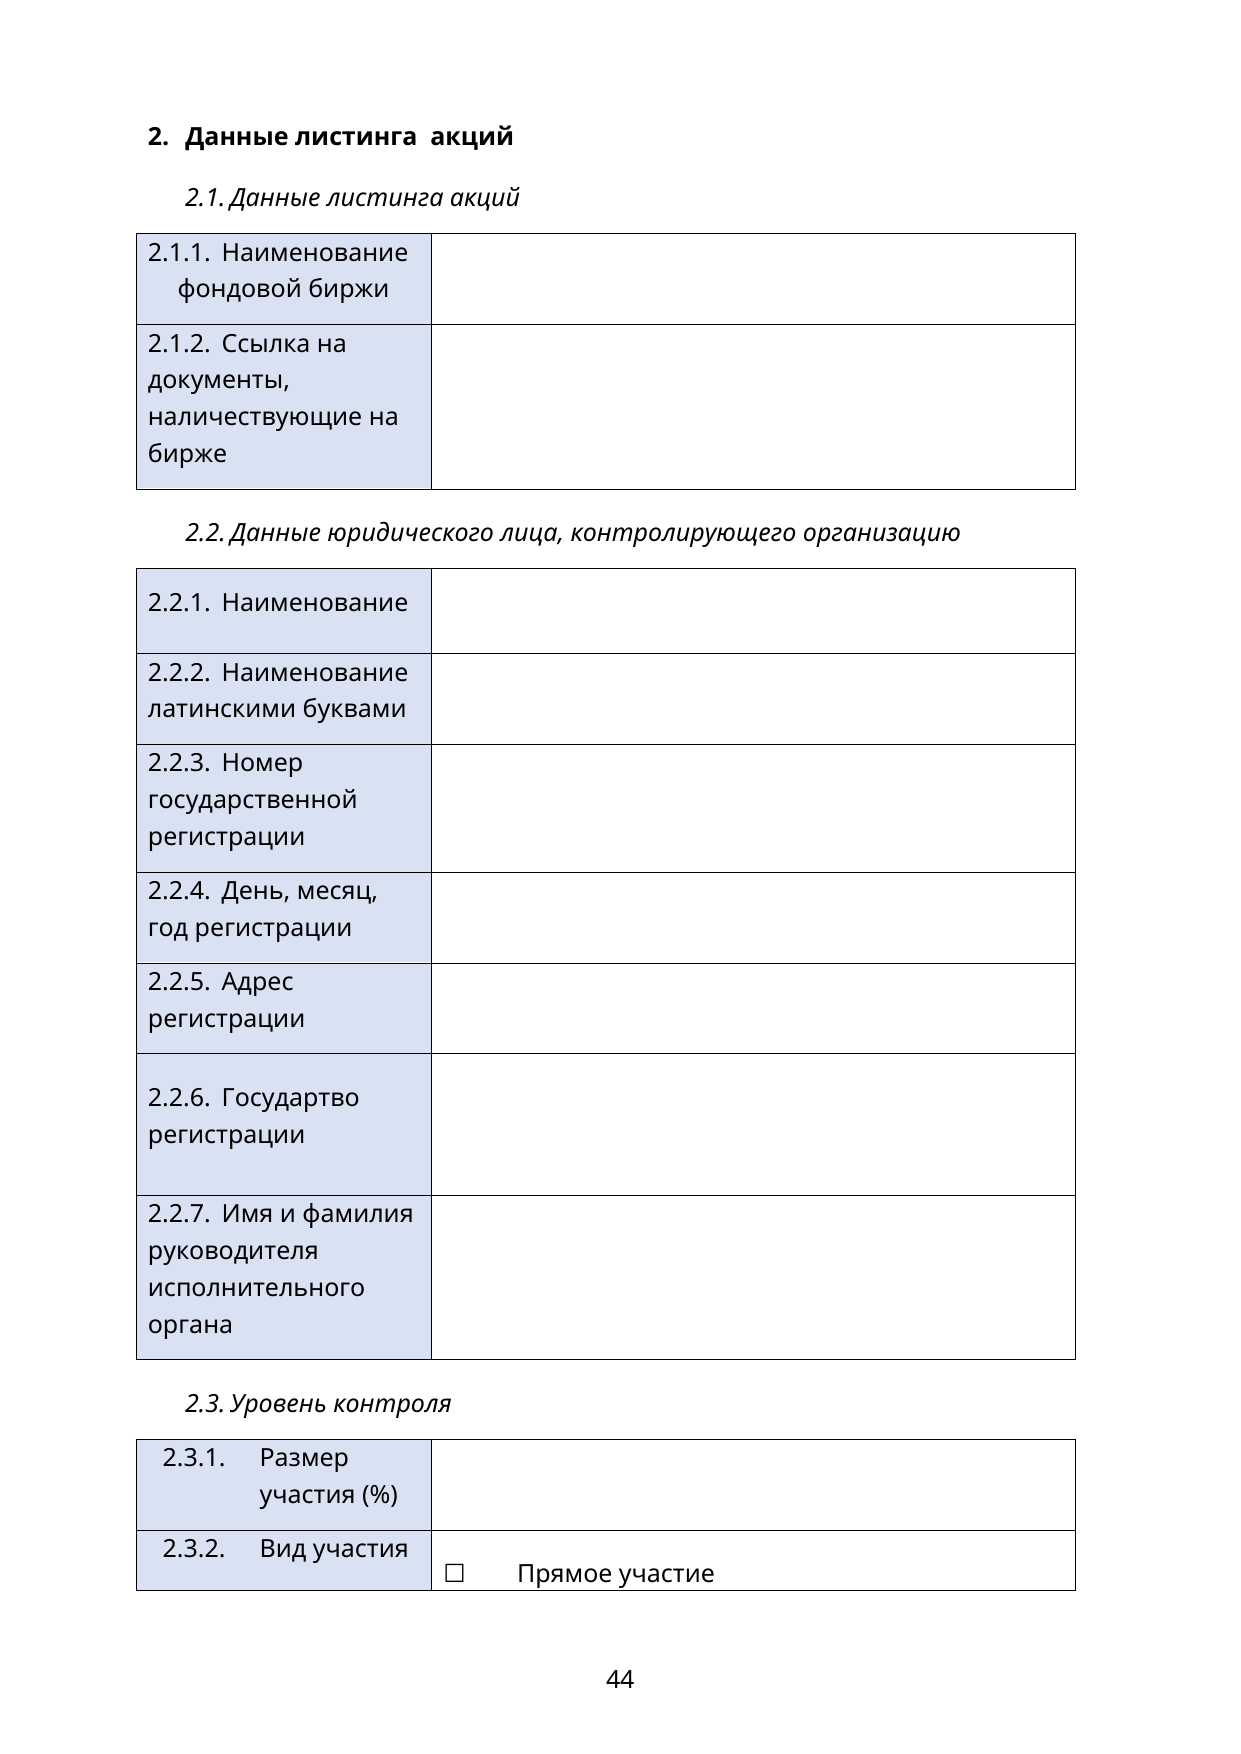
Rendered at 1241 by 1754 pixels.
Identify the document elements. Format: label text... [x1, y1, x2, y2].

table_cell Номер государственной регистрации [137, 745, 431, 872]
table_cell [432, 1531, 1075, 1590]
table_cell [432, 964, 1075, 1053]
list Данные листинга акций [185, 180, 1092, 214]
table_cell [432, 325, 1075, 488]
table_cell Государтво регистрации [137, 1054, 431, 1195]
list Уровень контроля [185, 1385, 1092, 1419]
table_cell [432, 745, 1075, 872]
list Данные юридического лица, контролирующего организацию [185, 514, 1092, 549]
table_cell Наименование латинскими буквами [137, 654, 431, 744]
table_cell Вид участия [137, 1531, 431, 1590]
table_header [432, 569, 1075, 653]
table_cell [432, 1054, 1075, 1195]
table_cell Ссылка на документы, наличествующие на бирже [137, 325, 431, 488]
table_header Наименование фондовой биржи [137, 234, 431, 324]
table_header [432, 234, 1075, 324]
table_header Наименование [137, 569, 431, 653]
table_cell Имя и фамилия руководителя исполнительного органа [137, 1196, 431, 1359]
list Данные листинга акций [148, 118, 1092, 152]
table_cell [432, 1196, 1075, 1359]
table_cell Адрес регистрации [137, 964, 431, 1053]
table_cell [432, 654, 1075, 744]
table_header Размер участия (%) [137, 1440, 431, 1530]
table_cell День, месяц, год регистрации [137, 873, 431, 962]
table_cell [432, 873, 1075, 962]
table_header [432, 1440, 1075, 1530]
